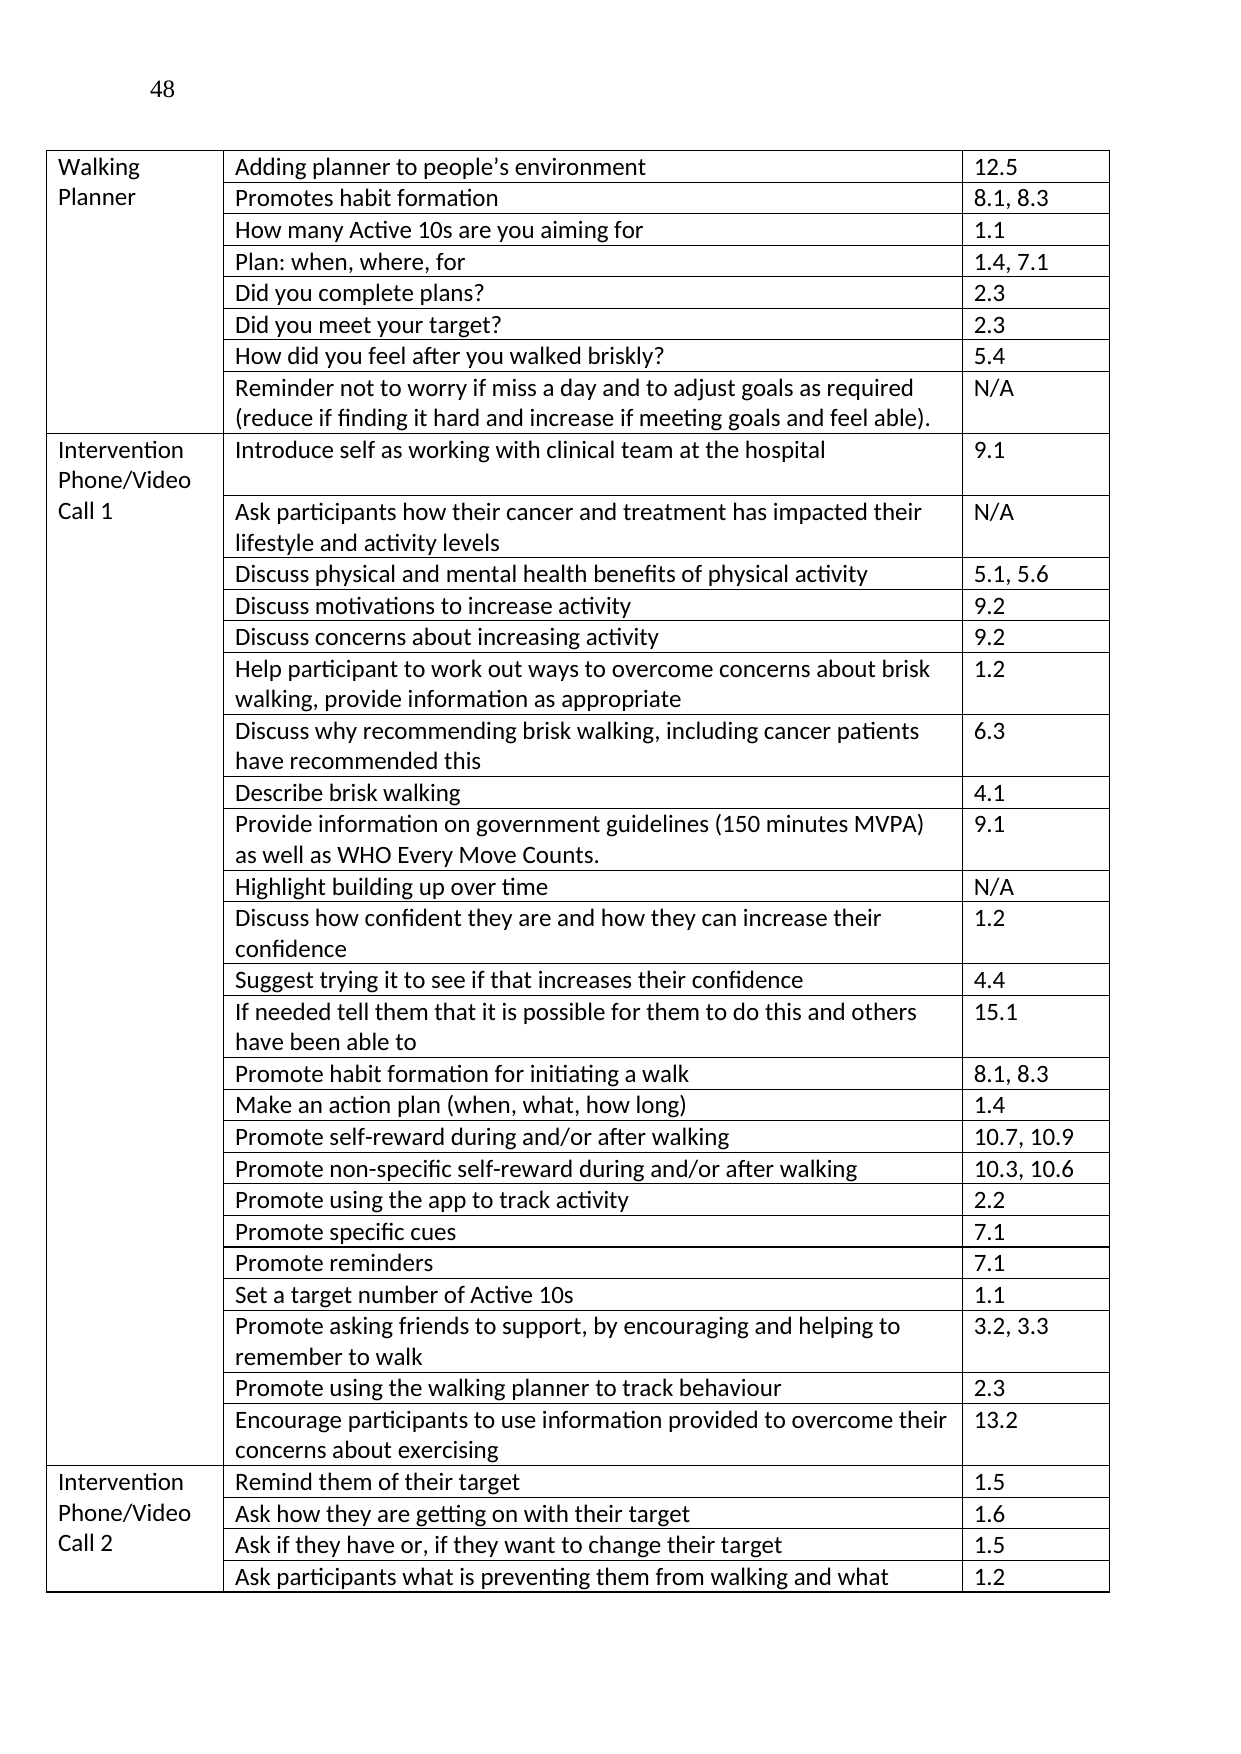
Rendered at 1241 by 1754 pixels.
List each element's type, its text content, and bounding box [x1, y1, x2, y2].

table_cell Discuss how confident they are and how they can increase their confidence [224, 902, 962, 963]
table_cell 6.3 [963, 715, 1109, 776]
table_cell 4.4 [963, 964, 1109, 995]
table_cell 1.5 [963, 1529, 1109, 1560]
table_cell 7.1 [963, 1216, 1109, 1246]
table_cell Ask participants how their cancer and treatment has impacted their lifestyle and activity levels [224, 496, 962, 557]
table_cell 9.2 [963, 590, 1109, 620]
table_cell Promote non-specific self-reward during and/or after walking [224, 1153, 962, 1183]
table_cell 1.6 [963, 1498, 1109, 1528]
table_cell Remind them of their target [224, 1466, 962, 1497]
table_cell Ask if they have or, if they want to change their target [224, 1529, 962, 1560]
table_cell 1.5 [963, 1466, 1109, 1497]
table_cell 3.2, 3.3 [963, 1311, 1109, 1372]
table_cell Intervention Phone/Video Call 2 [47, 1466, 223, 1591]
table_cell 1.1 [963, 1279, 1109, 1309]
table_cell 2.3 [963, 277, 1109, 308]
table_cell Promote habit formation for initiating a walk [224, 1058, 962, 1088]
table_cell Set a target number of Active 10s [224, 1279, 962, 1309]
table_cell 2.3 [963, 309, 1109, 339]
table_cell 8.1, 8.3 [963, 1058, 1109, 1088]
table_cell 1.4 [963, 1090, 1109, 1120]
table_cell Make an action plan (when, what, how long) [224, 1090, 962, 1120]
table_cell Promote using the app to track activity [224, 1184, 962, 1215]
table_cell 2.2 [963, 1184, 1109, 1215]
table_cell Intervention Phone/Video Call 1 [47, 434, 223, 1465]
table_cell 13.2 [963, 1404, 1109, 1465]
table_cell Describe brisk walking [224, 777, 962, 808]
table_cell N/A [963, 871, 1109, 901]
table_cell Promote using the walking planner to track behaviour [224, 1373, 962, 1403]
table_cell 10.7, 10.9 [963, 1121, 1109, 1152]
table_cell Promote asking friends to support, by encouraging and helping to remember to walk [224, 1311, 962, 1372]
table_cell Help participant to work out ways to overcome concerns about brisk walking, provide information as appropriate [224, 653, 962, 714]
table_cell Promote specific cues [224, 1216, 962, 1246]
table_cell Provide information on government guidelines (150 minutes MVPA) as well as WHO Every Move Counts. [224, 809, 962, 870]
table_cell 10.3, 10.6 [963, 1153, 1109, 1183]
table_cell 5.1, 5.6 [963, 558, 1109, 589]
table_cell 7.1 [963, 1248, 1109, 1278]
table_cell Ask how they are getting on with their target [224, 1498, 962, 1528]
table_cell How many Active 10s are you aiming for [224, 214, 962, 245]
table_cell 15.1 [963, 996, 1109, 1057]
table_cell 9.1 [963, 809, 1109, 870]
table_cell 9.1 [963, 434, 1109, 495]
table_cell Encourage participants to use information provided to overcome their concerns about exercising [224, 1404, 962, 1465]
table_cell 5.4 [963, 340, 1109, 371]
table_cell Highlight building up over time [224, 871, 962, 901]
table_cell 1.2 [963, 653, 1109, 714]
table_cell Introduce self as working with clinical team at the hospital [224, 434, 962, 495]
table_cell 1.2 [963, 1561, 1109, 1591]
table_cell Did you meet your target? [224, 309, 962, 339]
table_cell N/A [963, 496, 1109, 557]
table_cell 2.3 [963, 1373, 1109, 1403]
table_cell Adding planner to people’s environment [224, 151, 962, 182]
table_cell Promote reminders [224, 1248, 962, 1278]
table_cell Discuss motivations to increase activity [224, 590, 962, 620]
table_cell Discuss concerns about increasing activity [224, 621, 962, 652]
table_cell Did you complete plans? [224, 277, 962, 308]
table_cell N/A [963, 372, 1109, 433]
table_cell Plan: when, where, for [224, 246, 962, 276]
table_cell Promote self-reward during and/or after walking [224, 1121, 962, 1152]
table_cell 4.1 [963, 777, 1109, 808]
table_cell 8.1, 8.3 [963, 183, 1109, 213]
table_cell Walking Planner [47, 151, 223, 433]
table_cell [224, 1561, 962, 1591]
table_cell 1.2 [963, 902, 1109, 963]
table_cell 1.1 [963, 214, 1109, 245]
table_cell Reminder not to worry if miss a day and to adjust goals as required (reduce if finding it hard and increase if meeting goals and feel able). [224, 372, 962, 433]
table_cell Suggest trying it to see if that increases their confidence [224, 964, 962, 995]
table_cell Discuss why recommending brisk walking, including cancer patients have recommended this [224, 715, 962, 776]
table_cell How did you feel after you walked briskly? [224, 340, 962, 371]
table_cell 9.2 [963, 621, 1109, 652]
table_cell Discuss physical and mental health benefits of physical activity [224, 558, 962, 589]
table_cell Promotes habit formation [224, 183, 962, 213]
table_cell 1.4, 7.1 [963, 246, 1109, 276]
table_cell If needed tell them that it is possible for them to do this and others have been able to [224, 996, 962, 1057]
table_cell 12.5 [963, 151, 1109, 182]
